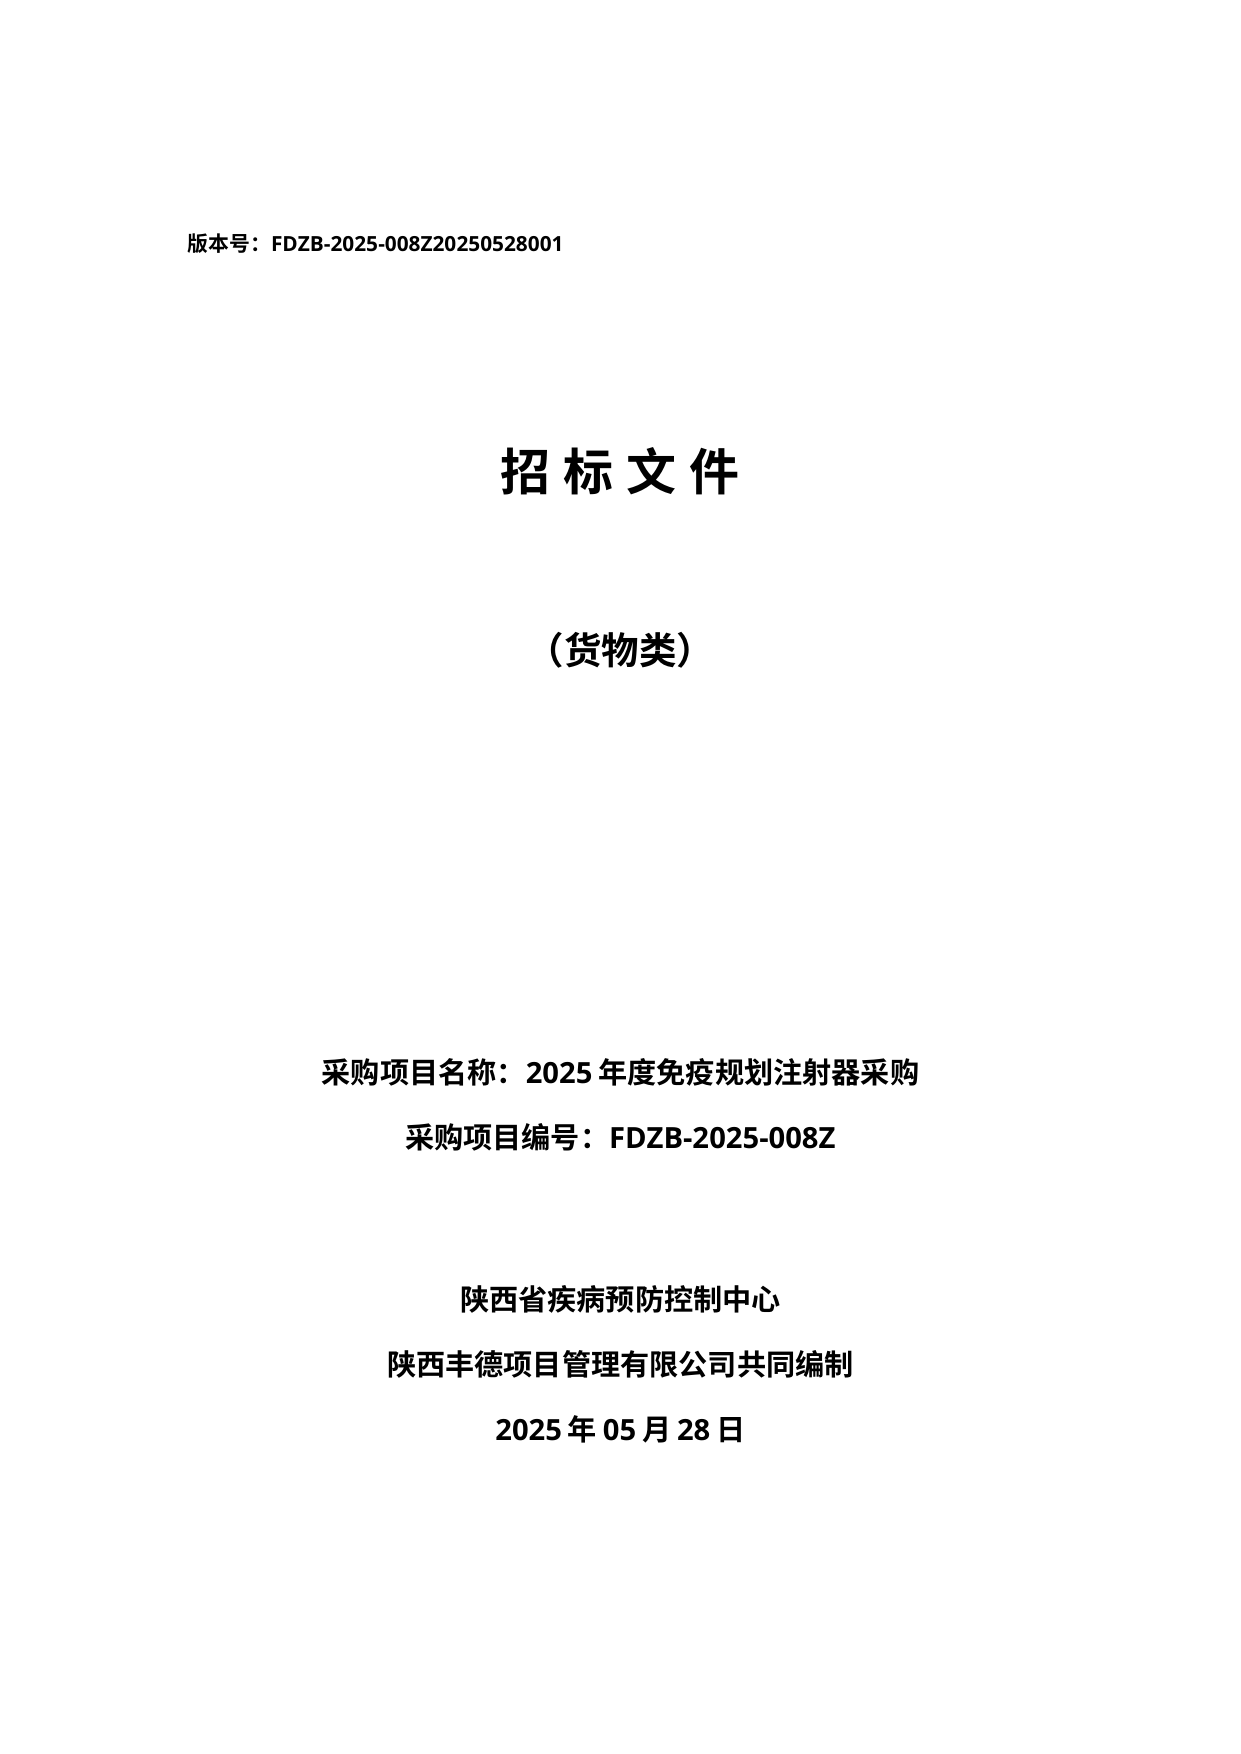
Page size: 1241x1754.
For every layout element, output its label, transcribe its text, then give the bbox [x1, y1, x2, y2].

text 陕西省疾病预防控制中心 [187, 1267, 1053, 1332]
text （货物类） [187, 617, 1053, 1039]
text 采购项目编号：FDZB-2025-008Z [187, 1104, 1053, 1267]
text 招 标 文 件 [187, 422, 1053, 617]
text 2025年05月28日 [187, 1397, 1053, 1462]
text 采购项目名称：2025年度免疫规划注射器采购 [187, 1039, 1053, 1104]
text 版本号：FDZB-2025-008Z20250528001 [187, 227, 1053, 422]
text 陕西丰德项目管理有限公司共同编制 [187, 1332, 1053, 1397]
